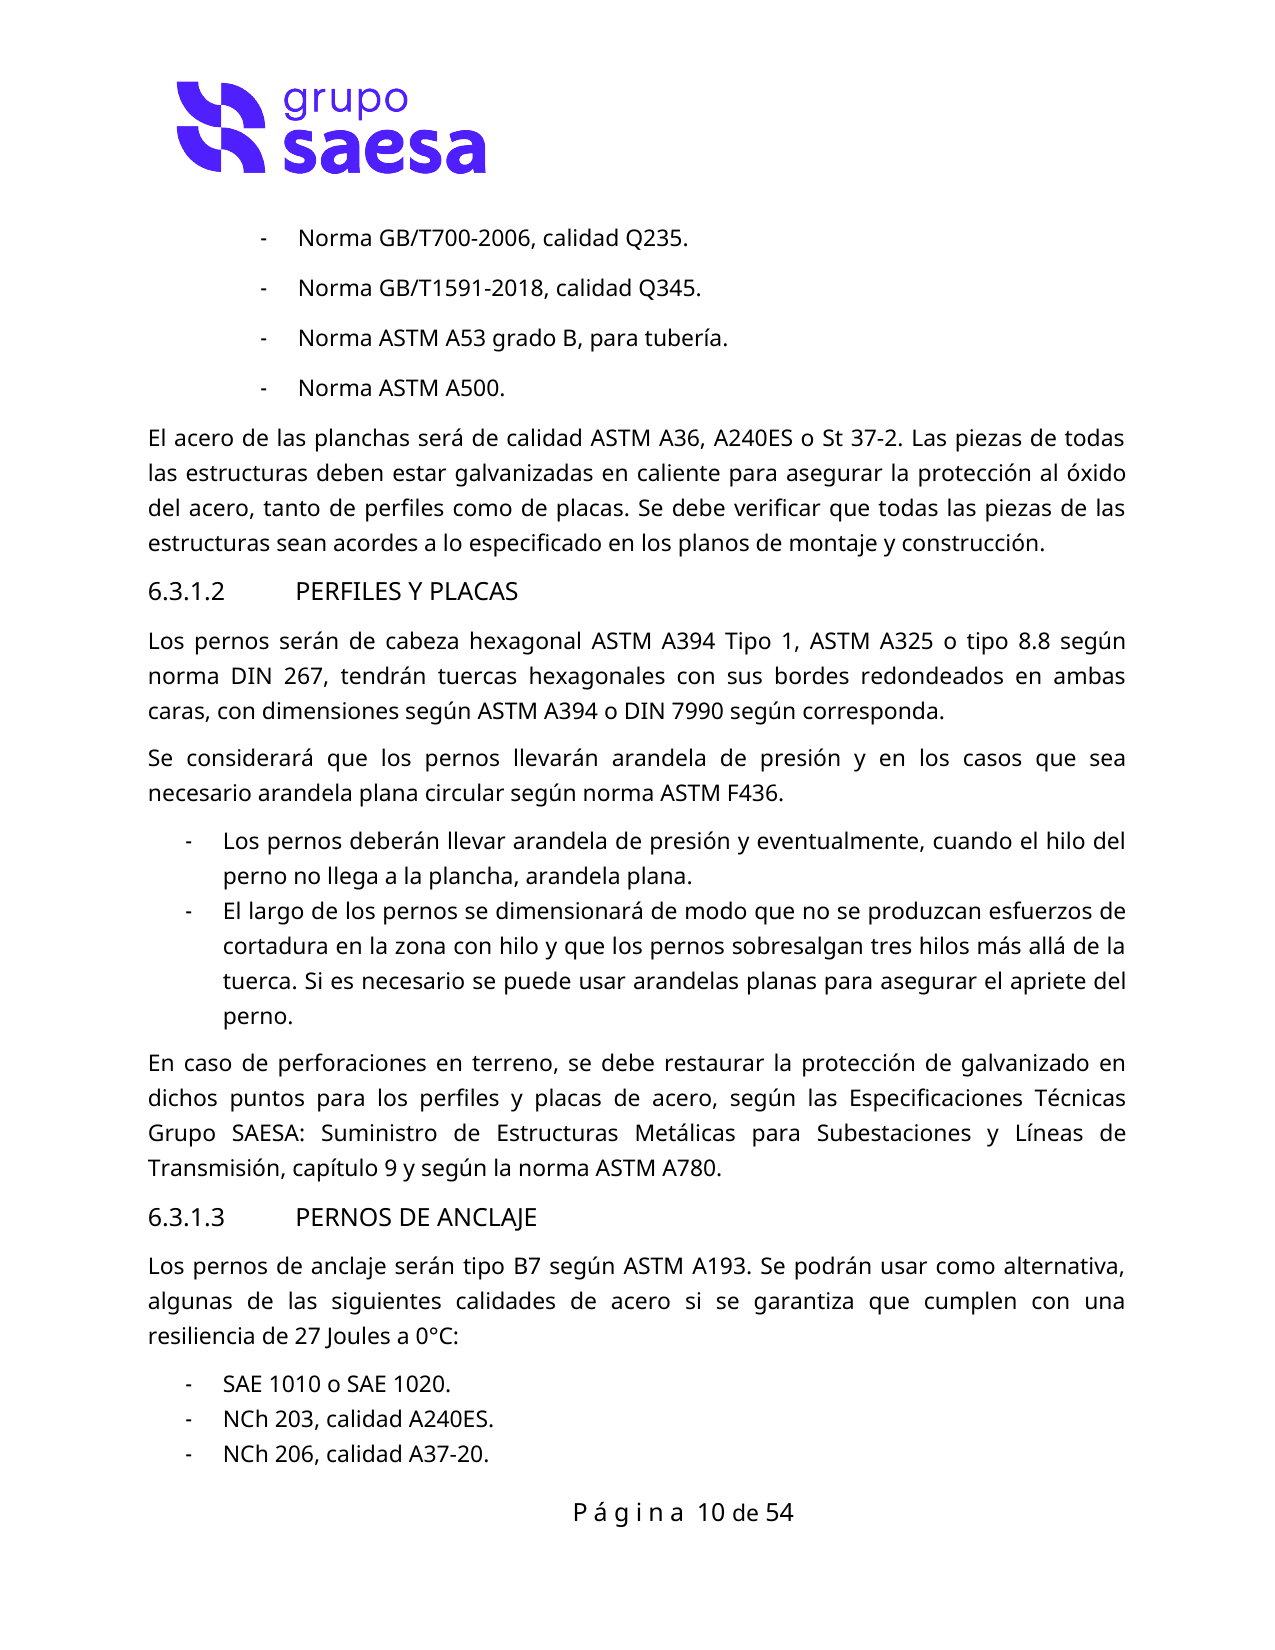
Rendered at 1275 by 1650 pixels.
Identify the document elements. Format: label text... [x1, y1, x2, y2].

subtitle PERFILES Y PLACAS [148, 574, 1127, 608]
list Norma GB/T700-2006, calidad Q235. [260, 221, 1127, 253]
text Se considerará que los pernos llevarán arandela de presión y en los casos que sea necesario arandela plana circular según norma ASTM F436. [148, 742, 1127, 808]
list Norma ASTM A53 grado B, para tubería. [260, 321, 1127, 353]
list El largo de los pernos se dimensionará de modo que no se produzcan esfuerzos de cortadura en la zona con hilo y que los pernos sobresalgan tres hilos más allá de la tuerca. Si es necesario se puede usar arandelas planas para asegurar el apriete del perno. [185, 894, 1127, 1031]
text El acero de las planchas será de calidad ASTM A36, A240ES o St 37-2. Las piezas de todas las estructuras deben estar galvanizadas en caliente para asegurar la protección al óxido del acero, tanto de perfiles como de placas. Se debe verificar que todas las piezas de las estructuras sean acordes a lo especificado en los planos de montaje y construcción. [148, 421, 1127, 558]
list NCh 203, calidad A240ES. [185, 1403, 1127, 1434]
text Los pernos serán de cabeza hexagonal ASTM A394 Tipo 1, ASTM A325 o tipo 8.8 según norma DIN 267, tendrán tuercas hexagonales con sus bordes redondeados en ambas caras, con dimensiones según ASTM A394 o DIN 7990 según corresponda. [148, 624, 1127, 726]
list Norma GB/T1591-2018, calidad Q345. [260, 271, 1127, 303]
list NCh 206, calidad A37-20. [185, 1438, 1127, 1469]
text En caso de perforaciones en terreno, se debe restaurar la protección de galvanizado en dichos puntos para los perfiles y placas de acero, según las Especificaciones Técnicas Grupo SAESA: Suministro de Estructuras Metálicas para Subestaciones y Líneas de Transmisión, capítulo 9 y según la norma ASTM A780. [148, 1047, 1127, 1183]
list SAE 1010 o SAE 1020. [185, 1368, 1127, 1399]
list Norma ASTM A500. [260, 371, 1127, 403]
list Los pernos deberán llevar arandela de presión y eventualmente, cuando el hilo del perno no llega a la plancha, arandela plana. [185, 824, 1127, 891]
text Los pernos de anclaje serán tipo B7 según ASTM A193. Se podrán usar como alternativa, algunas de las siguientes calidades de acero si se garantiza que cumplen con una resiliencia de 27 Joules a 0°C: [148, 1250, 1127, 1351]
subtitle PERNOS DE ANCLAJE [148, 1199, 1127, 1234]
